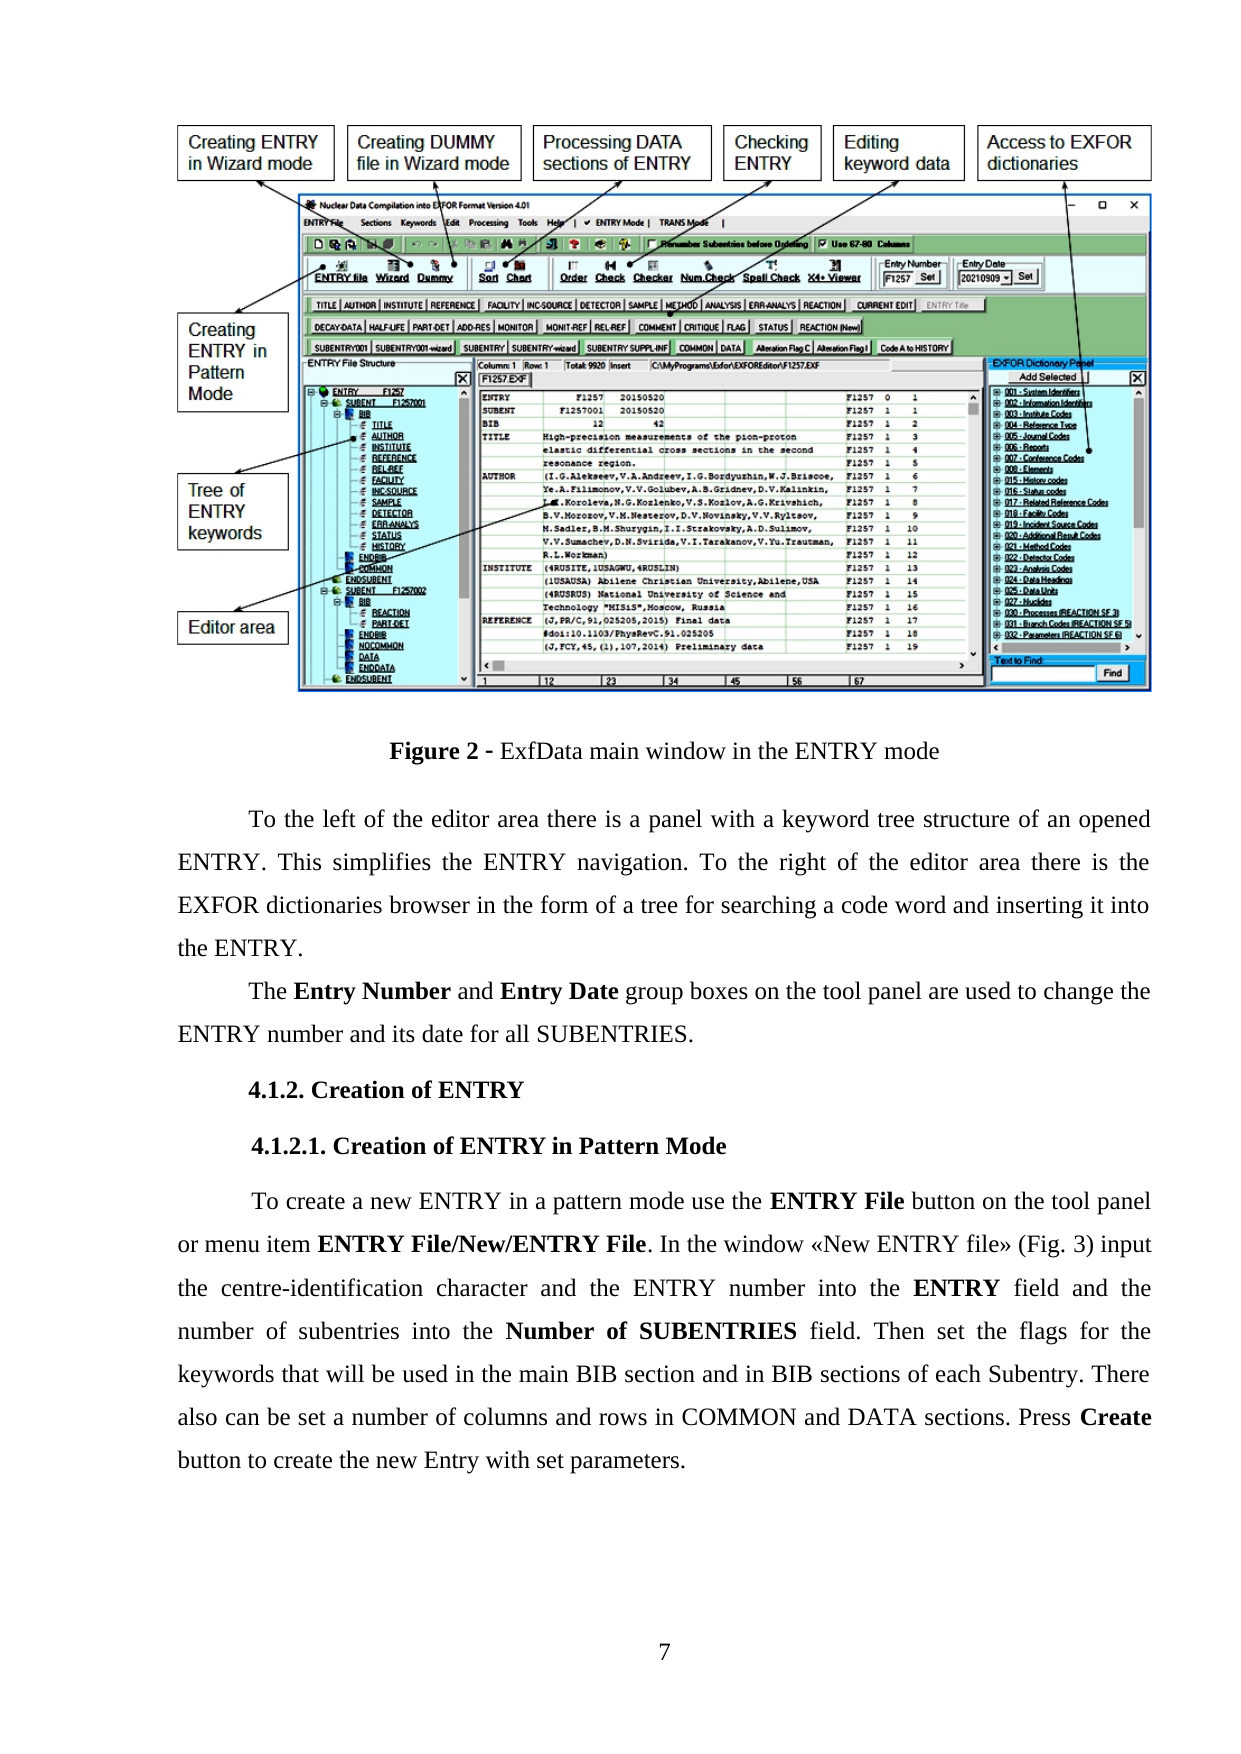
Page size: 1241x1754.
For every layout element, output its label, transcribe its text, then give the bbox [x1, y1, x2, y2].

text Creation of ENTRY in Pattern Mode [180, 1131, 1152, 1159]
text To the left of the editor area there is a panel with a keyword tree structure of an opened ENTRY. This simplifies the ENTRY navigation. To the right of the editor area there is the EXFOR dictionaries browser in the form of a tree for searching a code word and inserting it into the ENTRY. [177, 804, 1152, 962]
text To create a new ENTRY in a pattern mode use the ENTRY File button on the tool panel or menu item ENTRY File/New/ENTRY File. In the window «New ENTRY file» (Fig. 3) input the centre-identification character and the ENTRY number into the ENTRY field and the number of subentries into the Number of SUBENTRIES field. Then set the flags for the keywords that will be used in the main BIB section and in BIB sections of each Subentry. There also can be set a number of columns and rows in COMMON and DATA sections. Press Create button to create the new Entry with set parameters. [177, 1186, 1152, 1474]
picture [177, 125, 1152, 692]
text Figure 2 ExfData main window in the ENTRY mode [177, 736, 1152, 764]
text Creation of ENTRY [177, 1075, 1152, 1104]
text The Entry Number and Entry Date group boxes on the tool panel are used to change the ENTRY number and its date for all SUBENTRIES. [177, 976, 1152, 1048]
